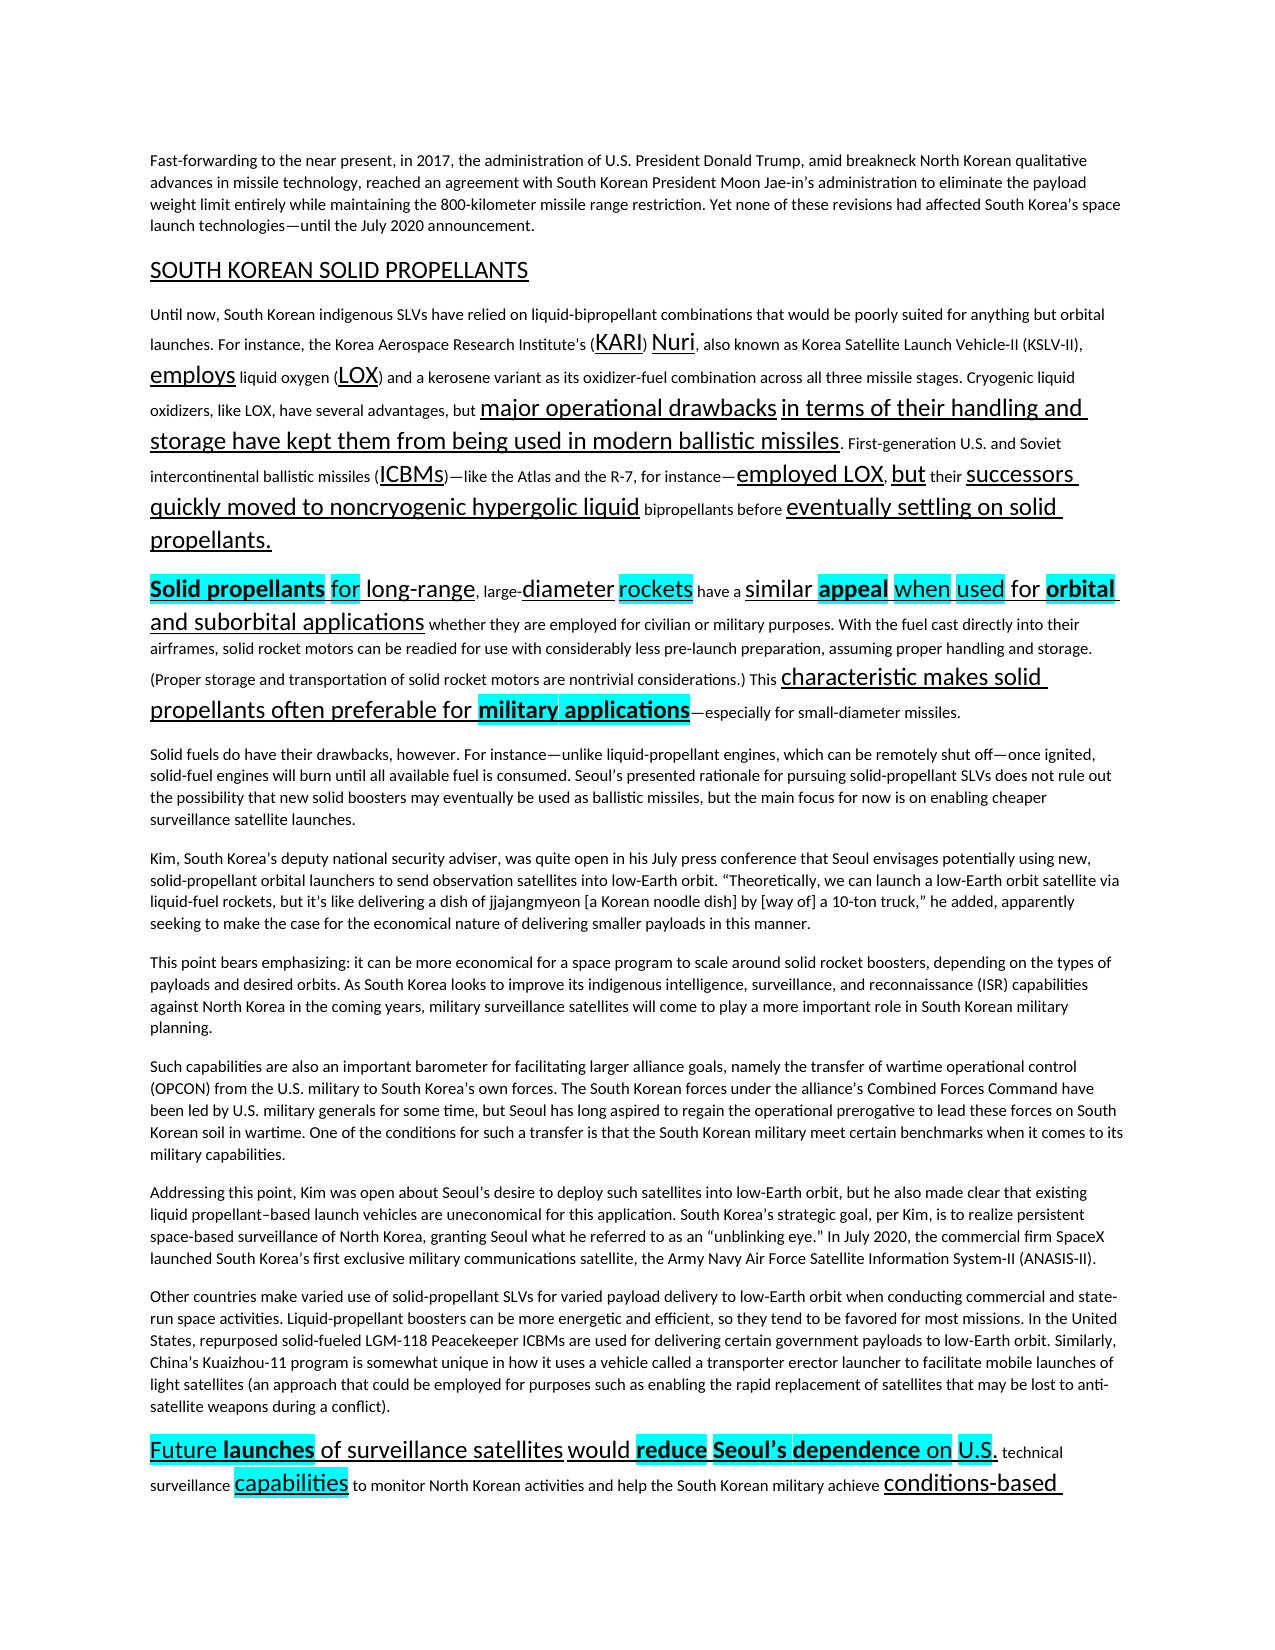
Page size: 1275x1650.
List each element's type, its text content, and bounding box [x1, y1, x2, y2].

text Until now, South Korean indigenous SLVs have relied on liquid-bipropellant combinations that would be poorly suited for anything but orbital launches. For instance, the Korea Aerospace Research Institute’s (KARI) Nuri, also known as Korea Satellite Launch Vehicle-II (KSLV-II), employs liquid oxygen (LOX) and a kerosene variant as its oxidizer-fuel combination across all three missile stages. Cryogenic liquid oxidizers, like LOX, have several advantages, but major operational drawbacks in terms of their handling and storage have kept them from being used in modern ballistic missiles. First-generation U.S. and Soviet intercontinental ballistic missiles (ICBMs)—like the Atlas and the R-7, for instance—employed LOX, but their successors quickly moved to noncryogenic hypergolic liquid bipropellants before eventually settling on solid propellants. [150, 304, 1125, 554]
text This point bears emphasizing: it can be more economical for a space program to scale around solid rocket boosters, depending on the types of payloads and desired orbits. As South Korea looks to improve its indigenous intelligence, surveillance, and reconnaissance (ISR) capabilities against North Korea in the coming years, military surveillance satellites will come to play a more important role in South Korean military planning. [150, 952, 1125, 1038]
text Other countries make varied use of solid-propellant SLVs for varied payload delivery to low-Earth orbit when conducting commercial and state-run space activities. Liquid-propellant boosters can be more energetic and efficient, so they tend to be favored for most missions. In the United States, repurposed solid-fueled LGM-118 Peacekeeper ICBMs are used for delivering certain government payloads to low-Earth orbit. Similarly, China’s Kuaizhou-11 program is somewhat unique in how it uses a vehicle called a transporter erector launcher to facilitate mobile launches of light satellites (an approach that could be employed for purposes such as enabling the rapid replacement of satellites that may be lost to anti-satellite weapons during a conflict). [150, 1286, 1125, 1416]
text Solid propellants for long-range, large-diameter rockets have a similar appeal when used for orbital and suborbital applications whether they are employed for civilian or military purposes. With the fuel cast directly into their airframes, solid rocket motors can be readied for use with considerably less pre-launch preparation, assuming proper handling and storage. (Proper storage and transportation of solid rocket motors are nontrivial considerations.) This characteristic makes solid propellants often preferable for military applications—especially for small-diameter missiles. [150, 573, 1125, 725]
text Such capabilities are also an important barometer for facilitating larger alliance goals, namely the transfer of wartime operational control (OPCON) from the U.S. military to South Korea’s own forces. The South Korean forces under the alliance’s Combined Forces Command have been led by U.S. military generals for some time, but Seoul has long aspired to regain the operational prerogative to lead these forces on South Korean soil in wartime. One of the conditions for such a transfer is that the South Korean military meet certain benchmarks when it comes to its military capabilities. [150, 1056, 1125, 1164]
text Solid fuels do have their drawbacks, however. For instance—unlike liquid-propellant engines, which can be remotely shut off—once ignited, solid-fuel engines will burn until all available fuel is consumed. Seoul’s presented rationale for pursuing solid-propellant SLVs does not rule out the possibility that new solid boosters may eventually be used as ballistic missiles, but the main focus for now is on enabling cheaper surveillance satellite launches. [150, 744, 1125, 830]
text Addressing this point, Kim was open about Seoul’s desire to deploy such satellites into low-Earth orbit, but he also made clear that existing liquid propellant–based launch vehicles are uneconomical for this application. South Korea’s strategic goal, per Kim, is to realize persistent space-based surveillance of North Korea, granting Seoul what he referred to as an “unblinking eye.” In July 2020, the commercial firm SpaceX launched South Korea’s first exclusive military communications satellite, the Army Navy Air Force Satellite Information System-II (ANASIS-II). [150, 1182, 1125, 1268]
text Fast-forwarding to the near present, in 2017, the administration of U.S. President Donald Trump, amid breakneck North Korean qualitative advances in missile technology, reached an agreement with South Korean President Moon Jae-in’s administration to eliminate the payload weight limit entirely while maintaining the 800-kilometer missile range restriction. Yet none of these revisions had affected South Korea’s space launch technologies—until the July 2020 announcement. [150, 150, 1125, 236]
text Kim, South Korea’s deputy national security adviser, was quite open in his July press conference that Seoul envisages potentially using new, solid-propellant orbital launchers to send observation satellites into low-Earth orbit. “Theoretically, we can launch a low-Earth orbit satellite via liquid-fuel rockets, but it’s like delivering a dish of jjajangmyeon [a Korean noodle dish] by [way of] a 10-ton truck,” he added, apparently seeking to make the case for the economical nature of delivering smaller payloads in this manner. [150, 848, 1125, 934]
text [150, 1434, 1125, 1498]
text SOUTH KOREAN SOLID PROPELLANTS [150, 254, 1125, 285]
